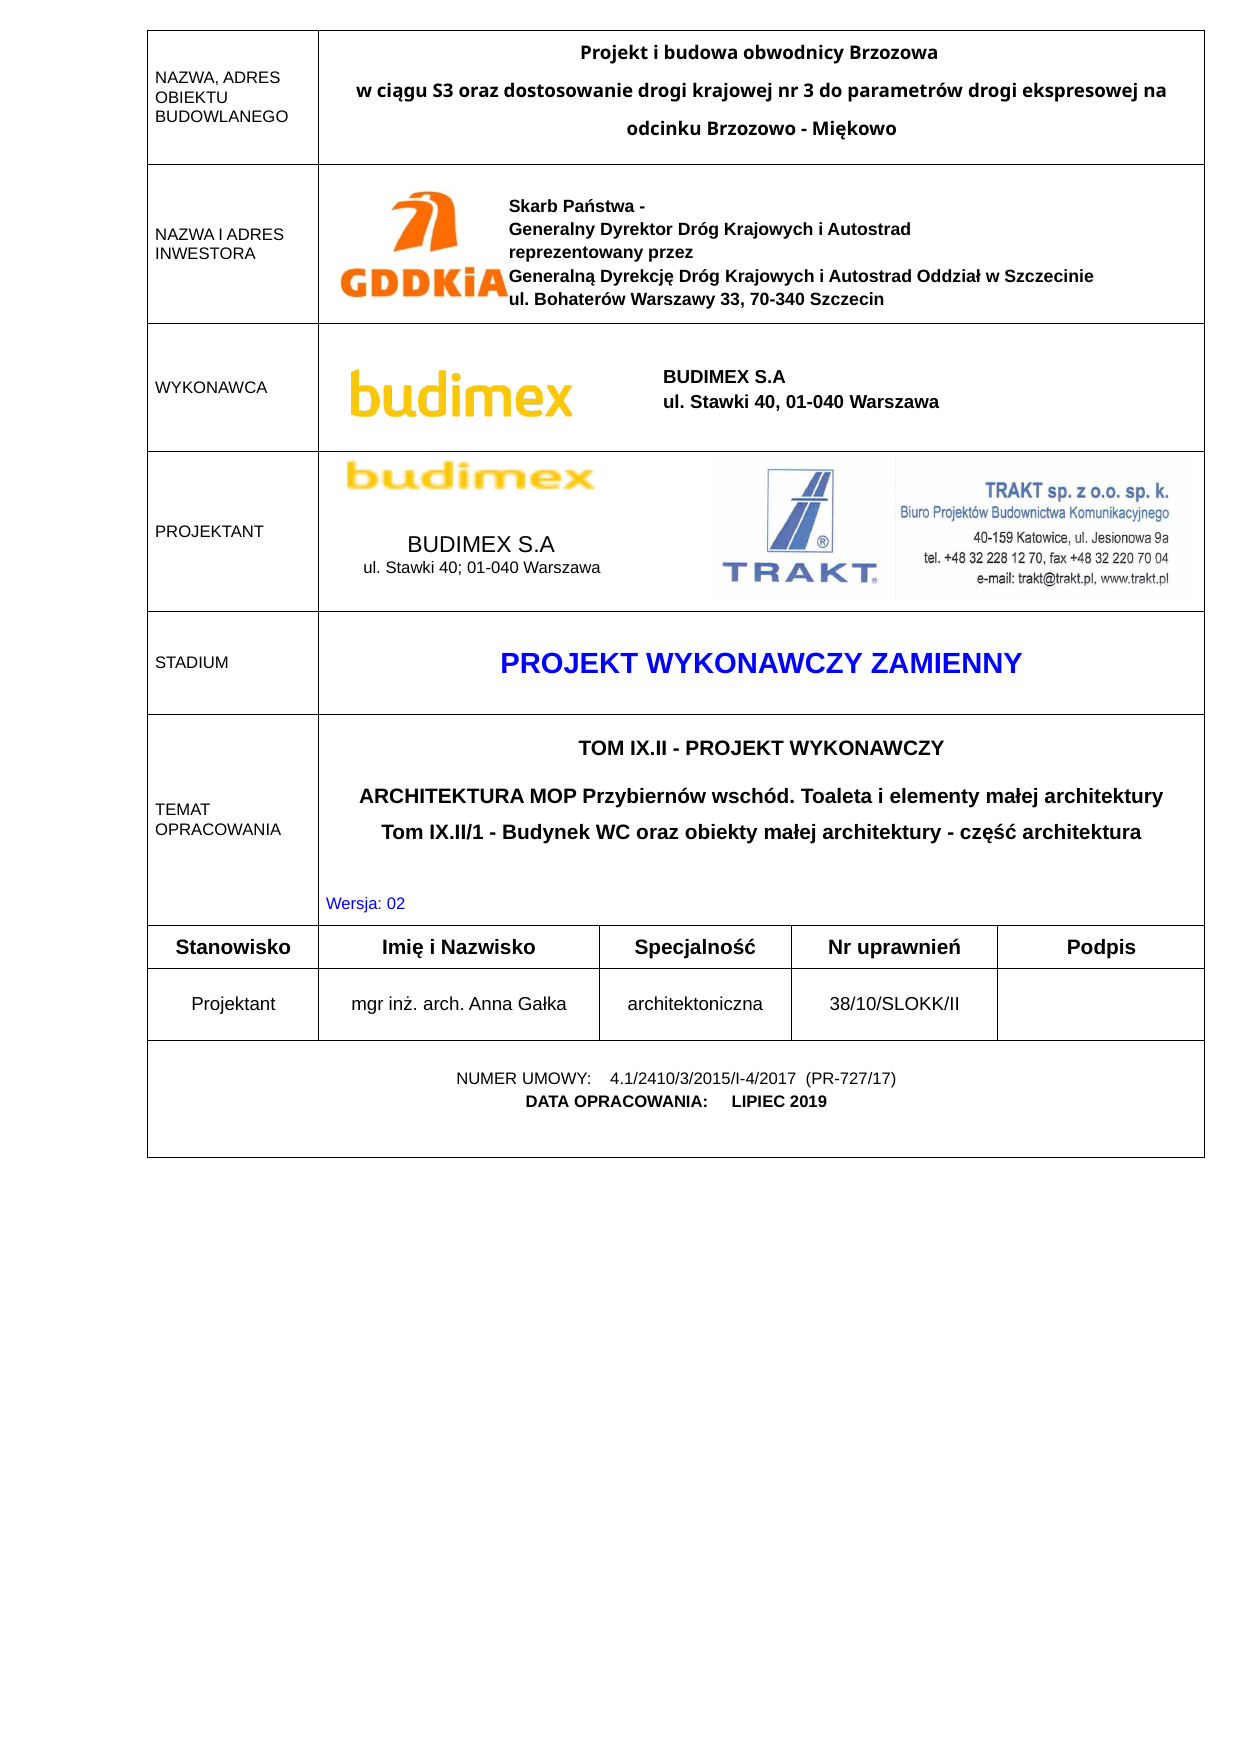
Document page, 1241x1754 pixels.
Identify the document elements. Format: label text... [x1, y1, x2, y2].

picture [351, 369, 573, 417]
table_header NAZWA, ADRES OBIEKTU BUDOWLANEGO [148, 31, 318, 164]
table_cell TEMAT OPRACOWANIA [148, 715, 318, 925]
table_cell PROJEKT WYKONAWCZY ZAMIENNY [319, 612, 1204, 713]
table_cell Skarb Państwa - Generalny Dyrektor Dróg Krajowych i Autostrad reprezentowany przez Generalną Dyrekcję Dróg Krajowych i Autostrad Oddział w Szczecinie ul. Bohaterów Warszawy 33, 70-340 Szczecin [319, 165, 1204, 323]
table_cell Projektant [148, 969, 318, 1039]
table_cell mgr inż. arch. Anna Gałka [319, 969, 599, 1039]
table_cell [998, 969, 1204, 1039]
table_cell BUDIMEX S.A ul. Stawki 40; 01-040 Warszawa [319, 452, 1204, 611]
table_cell Stanowisko [148, 926, 318, 967]
table_cell architektoniczna [600, 969, 791, 1039]
table_cell NAZWA I ADRES INWESTORA [148, 165, 318, 323]
table_cell BUDIMEX S.A ul. Stawki 40, 01-040 Warszawa [319, 324, 1204, 451]
table_header Projekt i budowa obwodnicy Brzozowa w ciągu S3 oraz dostosowanie drogi krajowej nr 3 do parametrów drogi ekspresowej na odcinku Brzozowo - Miękowo [319, 31, 1204, 164]
table_cell NUMER UMOWY: 4.1/2410/3/2015/I-4/2017 (PR-727/17) DATA OPRACOWANIA: LIPIEC 2019 [148, 1041, 1204, 1157]
table_cell Specjalność [600, 926, 791, 967]
table_cell Nr uprawnień [792, 926, 997, 967]
table_cell STADIUM [148, 612, 318, 713]
table_cell TOM IX.II - PROJEKT WYKONAWCZY ARCHITEKTURA MOP Przybiernów wschód. Toaleta i elementy małej architektury Tom IX.II/1 - Budynek WC oraz obiekty małej architektury - część architektura Wersja: 02 [319, 715, 1204, 925]
table_cell Podpis [998, 926, 1204, 967]
picture [712, 456, 1189, 602]
table_cell 38/10/SLOKK/II [792, 969, 997, 1039]
table_cell PROJEKTANT [148, 452, 318, 611]
table_cell Imię i Nazwisko [319, 926, 599, 967]
picture [339, 188, 509, 300]
table_cell WYKONAWCA [148, 324, 318, 451]
